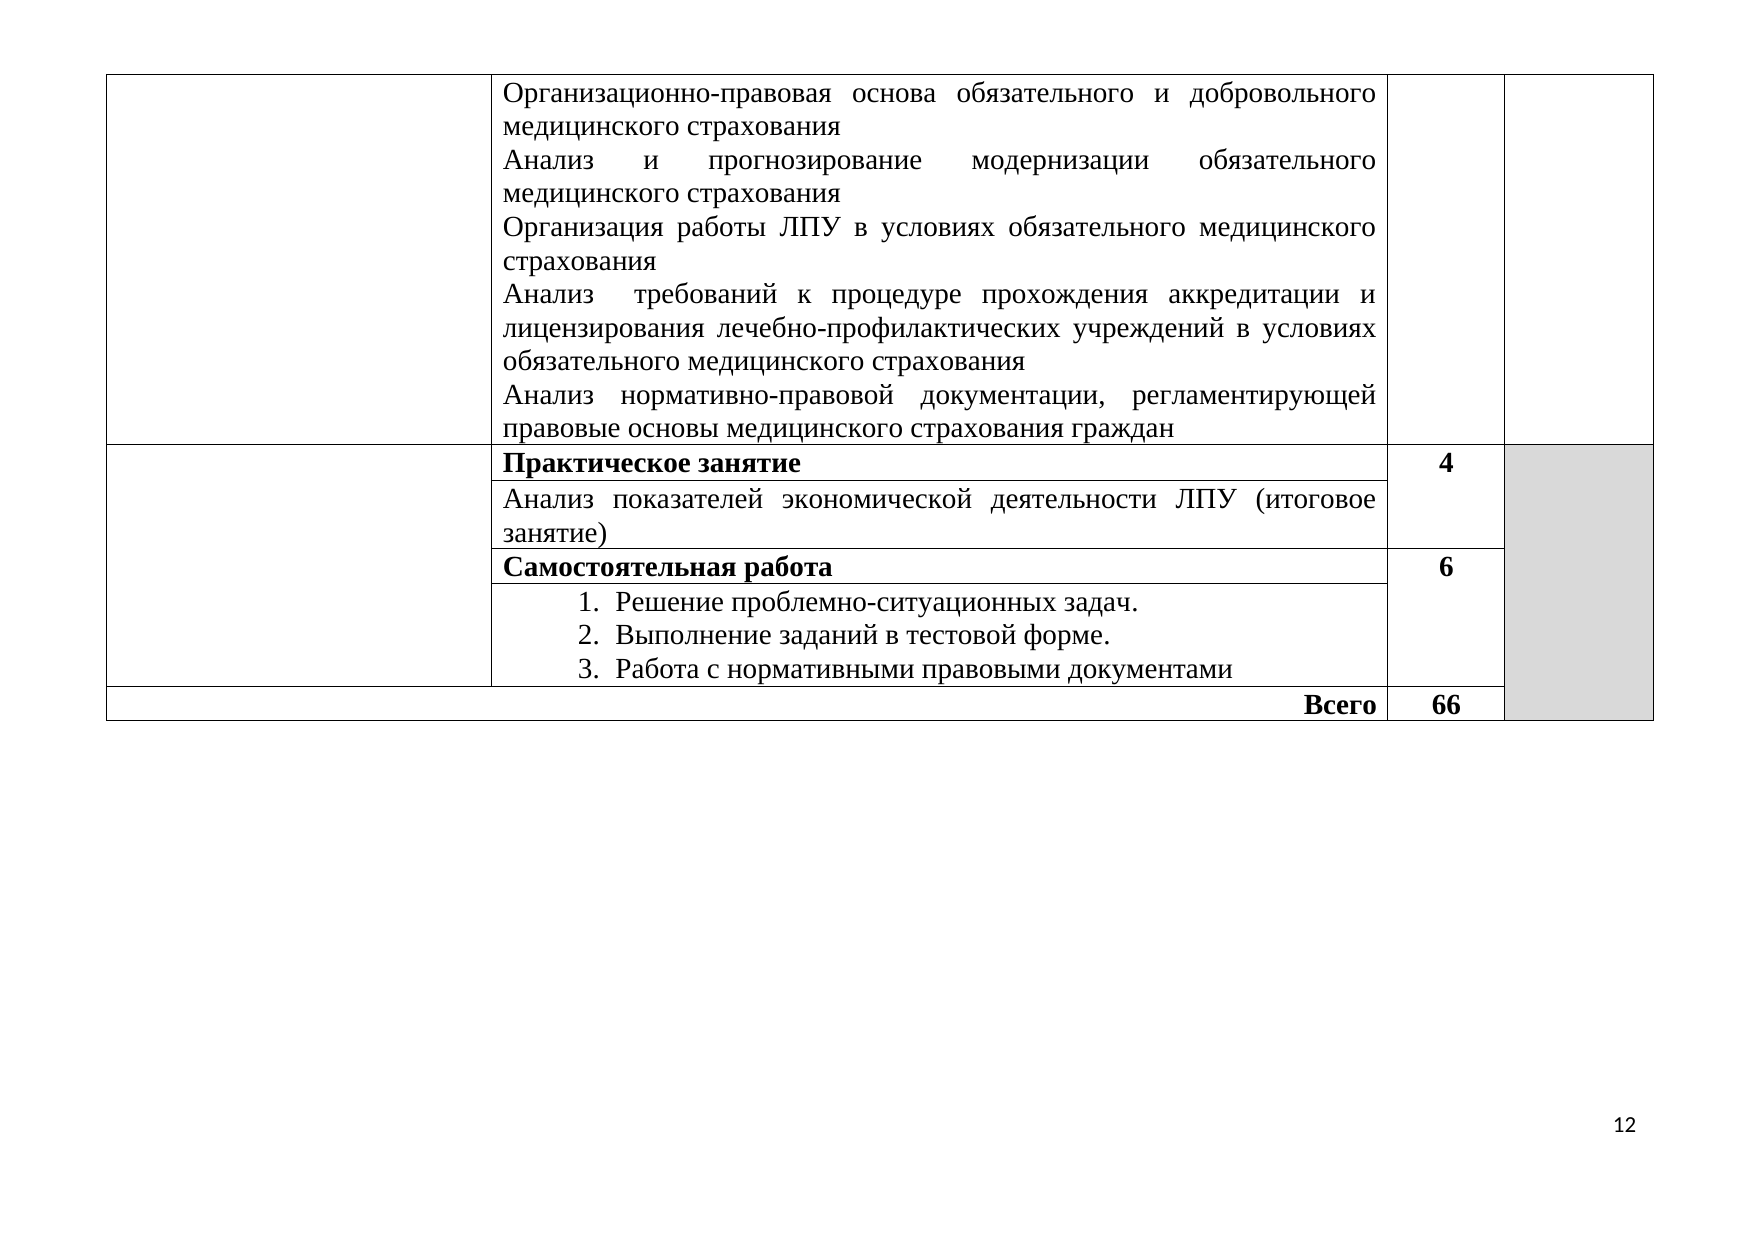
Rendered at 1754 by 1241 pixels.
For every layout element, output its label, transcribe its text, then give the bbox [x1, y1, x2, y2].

table_cell Анализ показателей экономической деятельности ЛПУ (итоговое занятие) [492, 481, 1387, 548]
table_cell 6 [1388, 549, 1504, 686]
table_cell Практическое занятие [492, 445, 1387, 480]
table_cell Самостоятельная работа [492, 549, 1387, 583]
table_cell 4 [1388, 445, 1504, 548]
table_cell [107, 445, 491, 686]
table_cell [1505, 445, 1653, 720]
table_cell [1388, 75, 1504, 444]
table_cell 66 [1388, 687, 1504, 720]
table_cell 2 [1505, 75, 1653, 444]
table_cell Всего [107, 687, 1387, 720]
table_cell Решение проблемно-ситуационных задач. Выполнение заданий в тестовой форме. Работа с нормативными правовыми документами [492, 584, 1387, 686]
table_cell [492, 75, 1387, 444]
